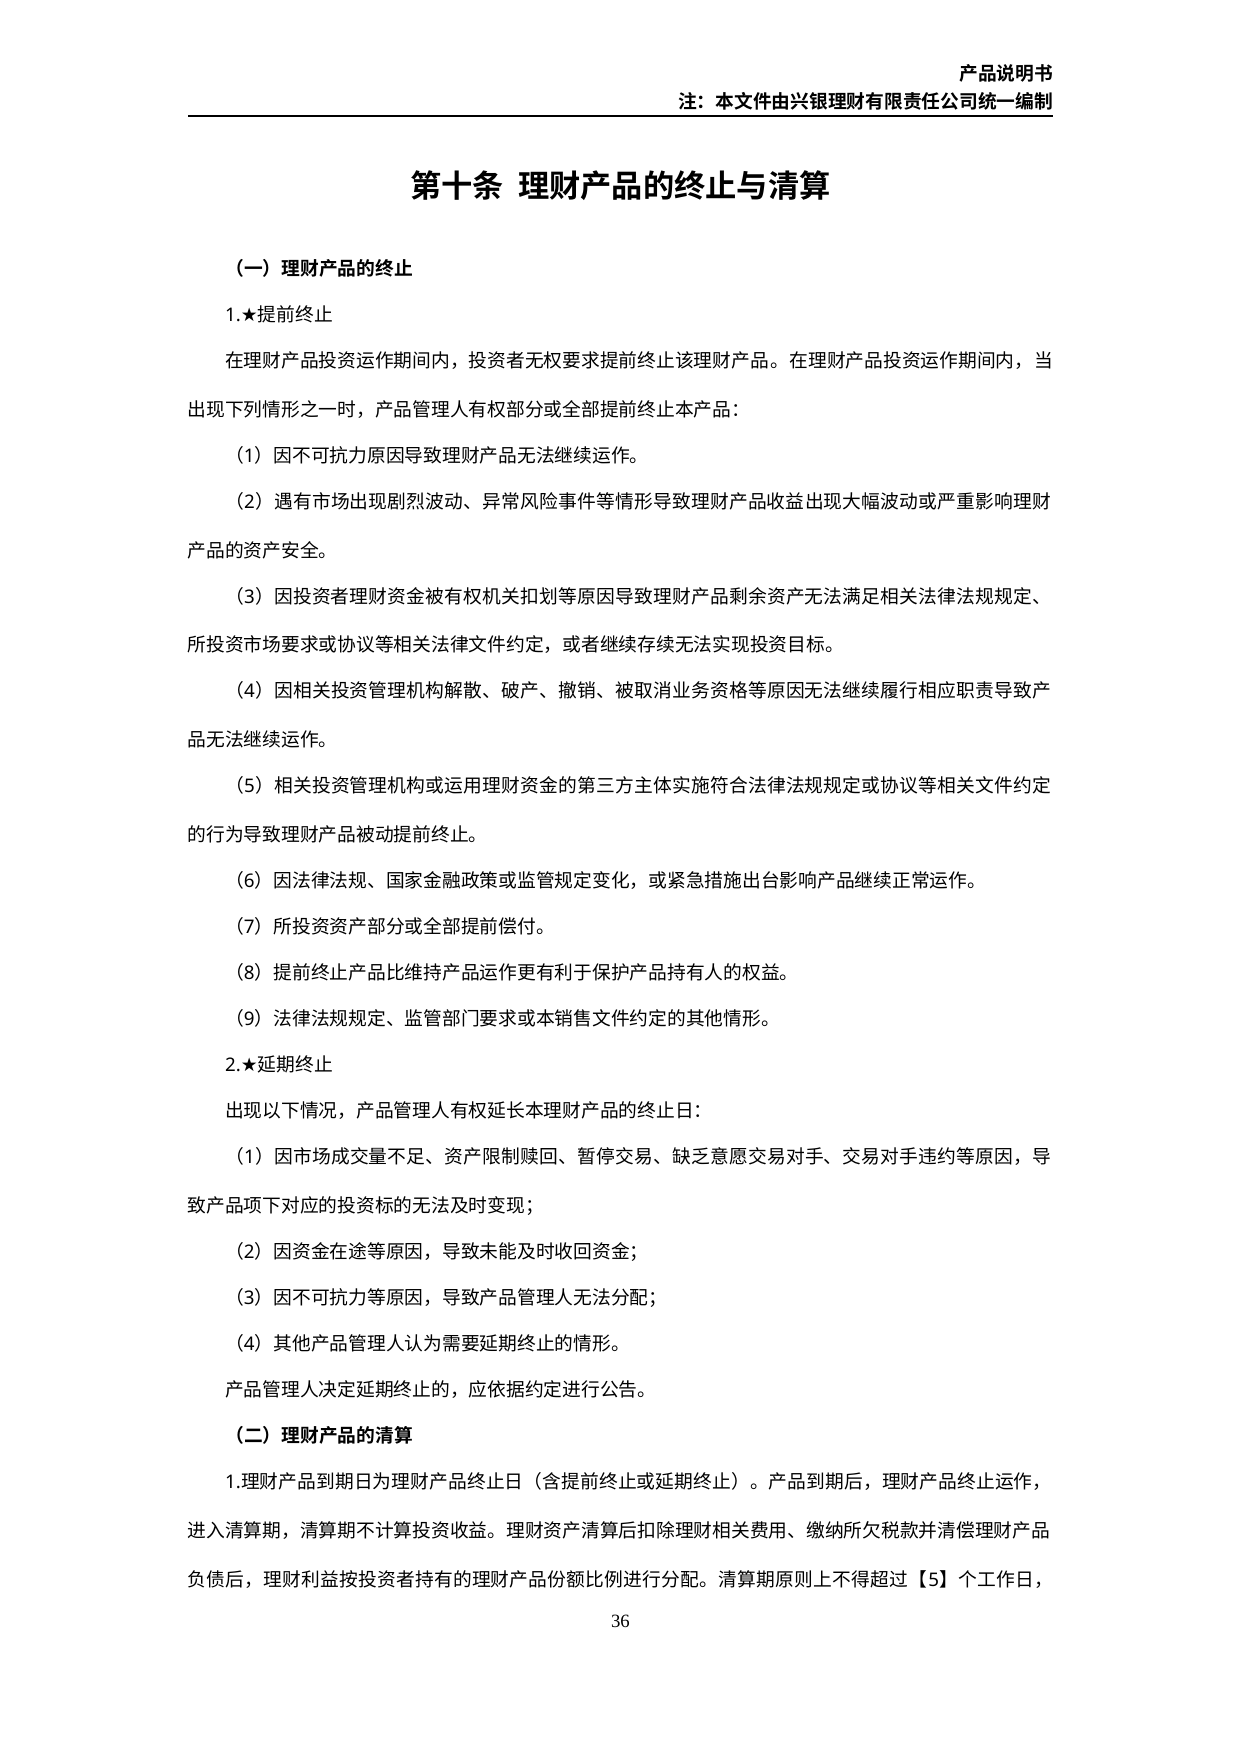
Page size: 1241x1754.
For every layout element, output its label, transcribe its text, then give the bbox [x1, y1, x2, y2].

text （5）相关投资管理机构或运用理财资金的第三方主体实施符合法律法规规定或协议等相关文件约定的行为导致理财产品被动提前终止。 [187, 768, 1053, 849]
text （2）遇有市场出现剧烈波动、异常风险事件等情形导致理财产品收益出现大幅波动或严重影响理财产品的资产安全。 [187, 484, 1053, 565]
text （4）其他产品管理人认为需要延期终止的情形。 [187, 1326, 1053, 1359]
text （3）因不可抗力等原因，导致产品管理人无法分配； [187, 1280, 1053, 1313]
text 产品管理人决定延期终止的，应依据约定进行公告。 [187, 1372, 1053, 1405]
text 1.★提前终止 [187, 297, 1053, 329]
text （4）因相关投资管理机构解散、破产、撤销、被取消业务资格等原因无法继续履行相应职责导致产品无法继续运作。 [187, 673, 1053, 755]
text （1）因不可抗力原因导致理财产品无法继续运作。 [187, 438, 1053, 470]
text （二）理财产品的清算 [187, 1418, 1053, 1451]
text （一）理财产品的终止 [187, 251, 1053, 283]
text （9）法律法规规定、监管部门要求或本销售文件约定的其他情形。 [187, 1001, 1053, 1034]
text （2）因资金在途等原因，导致未能及时收回资金； [187, 1234, 1053, 1267]
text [187, 1464, 1053, 1594]
text （3）因投资者理财资金被有权机关扣划等原因导致理财产品剩余资产无法满足相关法律法规规定、所投资市场要求或协议等相关法律文件约定，或者继续存续无法实现投资目标。 [187, 579, 1053, 660]
text （8）提前终止产品比维持产品运作更有利于保护产品持有人的权益。 [187, 955, 1053, 988]
text （6）因法律法规、国家金融政策或监管规定变化，或紧急措施出台影响产品继续正常运作。 [187, 863, 1053, 896]
subtitle 第十条 理财产品的终止与清算 [187, 151, 1053, 216]
text （7）所投资资产部分或全部提前偿付。 [187, 909, 1053, 942]
text 在理财产品投资运作期间内，投资者无权要求提前终止该理财产品。在理财产品投资运作期间内，当出现下列情形之一时，产品管理人有权部分或全部提前终止本产品： [187, 343, 1053, 424]
text （1）因市场成交量不足、资产限制赎回、暂停交易、缺乏意愿交易对手、交易对手违约等原因，导致产品项下对应的投资标的无法及时变现； [187, 1139, 1053, 1221]
text 出现以下情况，产品管理人有权延长本理财产品的终止日： [187, 1093, 1053, 1126]
text 2.★延期终止 [187, 1047, 1053, 1080]
